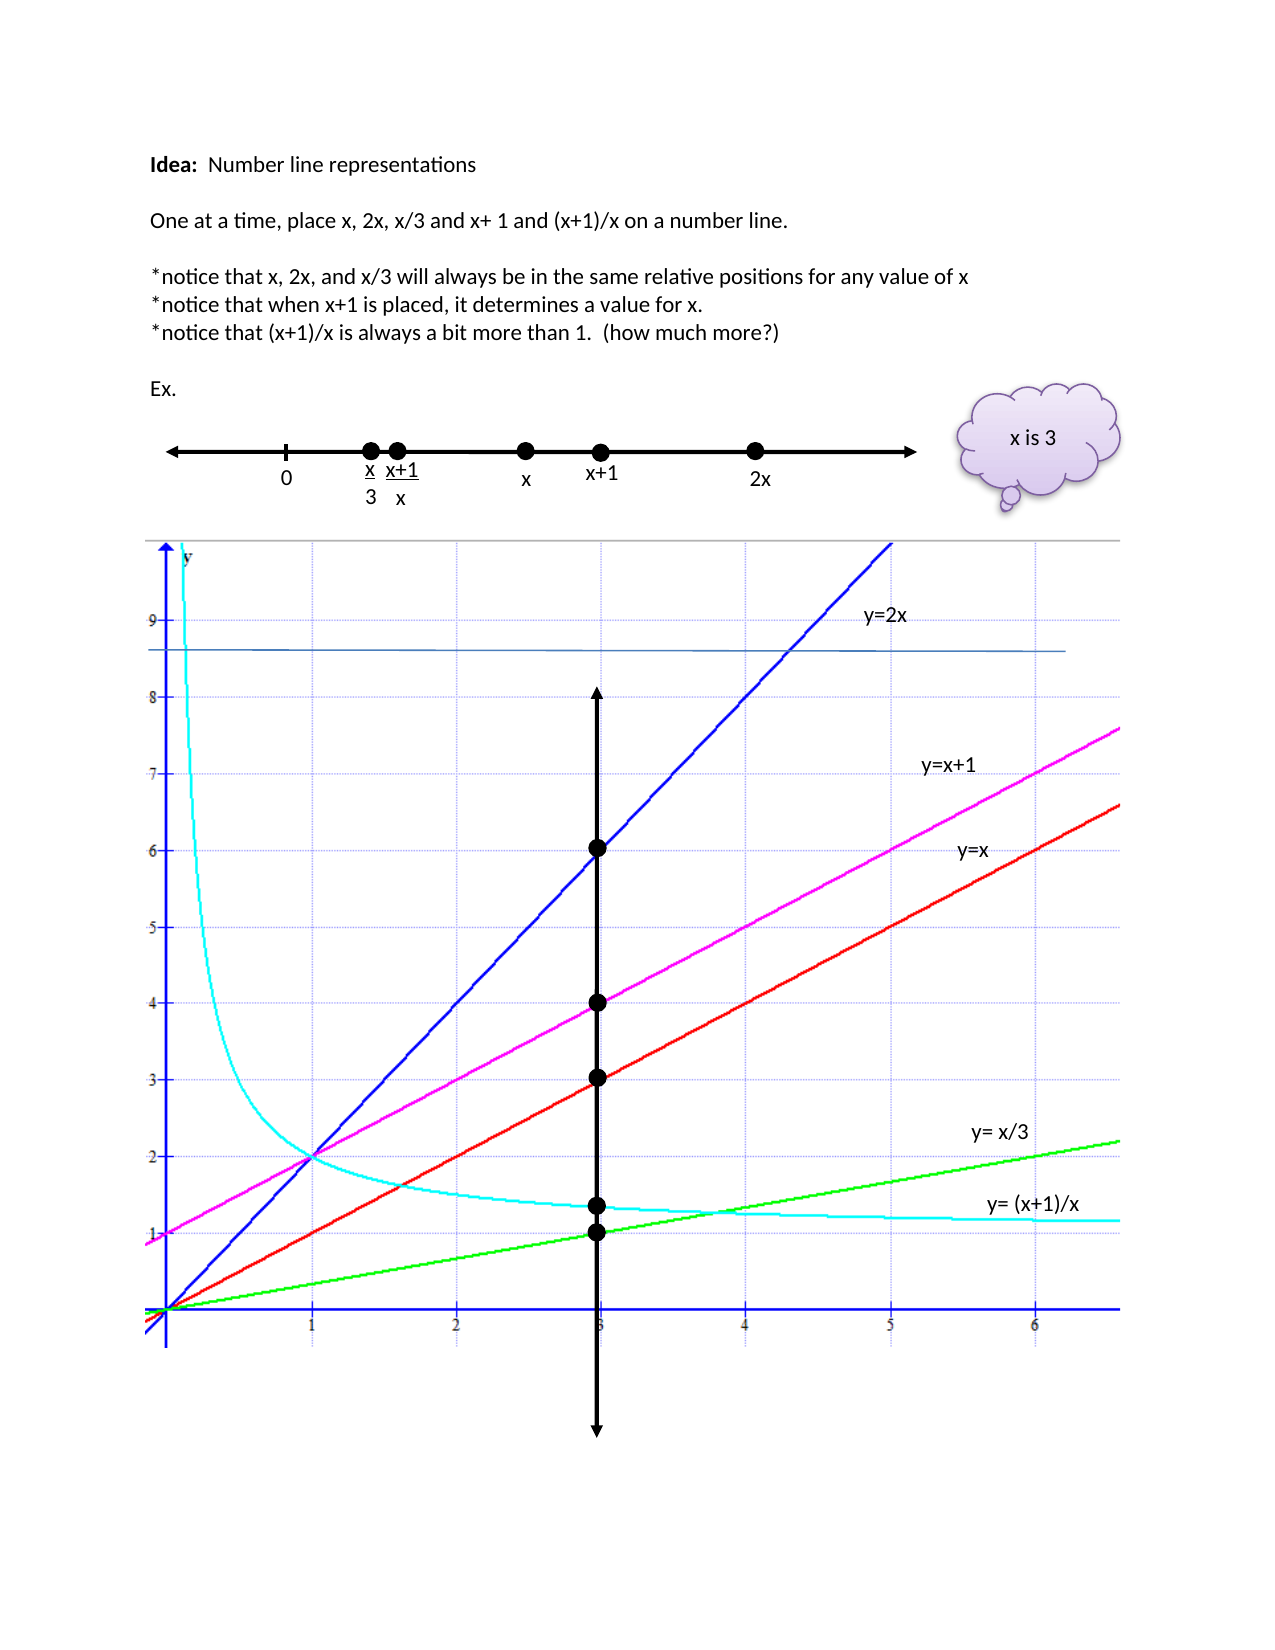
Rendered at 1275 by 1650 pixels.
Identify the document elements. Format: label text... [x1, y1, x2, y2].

text *notice that when x+1 is placed, it determines a value for x. [150, 290, 1125, 318]
text Idea: Number line representations [150, 150, 1125, 178]
text One at a time, place x, 2x, x/3 and x+ 1 and (x+1)/x on a number line. [150, 206, 1125, 234]
text Ex. [150, 374, 1125, 402]
text *notice that (x+1)/x is always a bit more than 1. (how much more?) [150, 318, 1125, 346]
picture [145, 539, 1121, 1348]
text *notice that x, 2x, and x/3 will always be in the same relative positions for any value of x [150, 262, 1125, 290]
